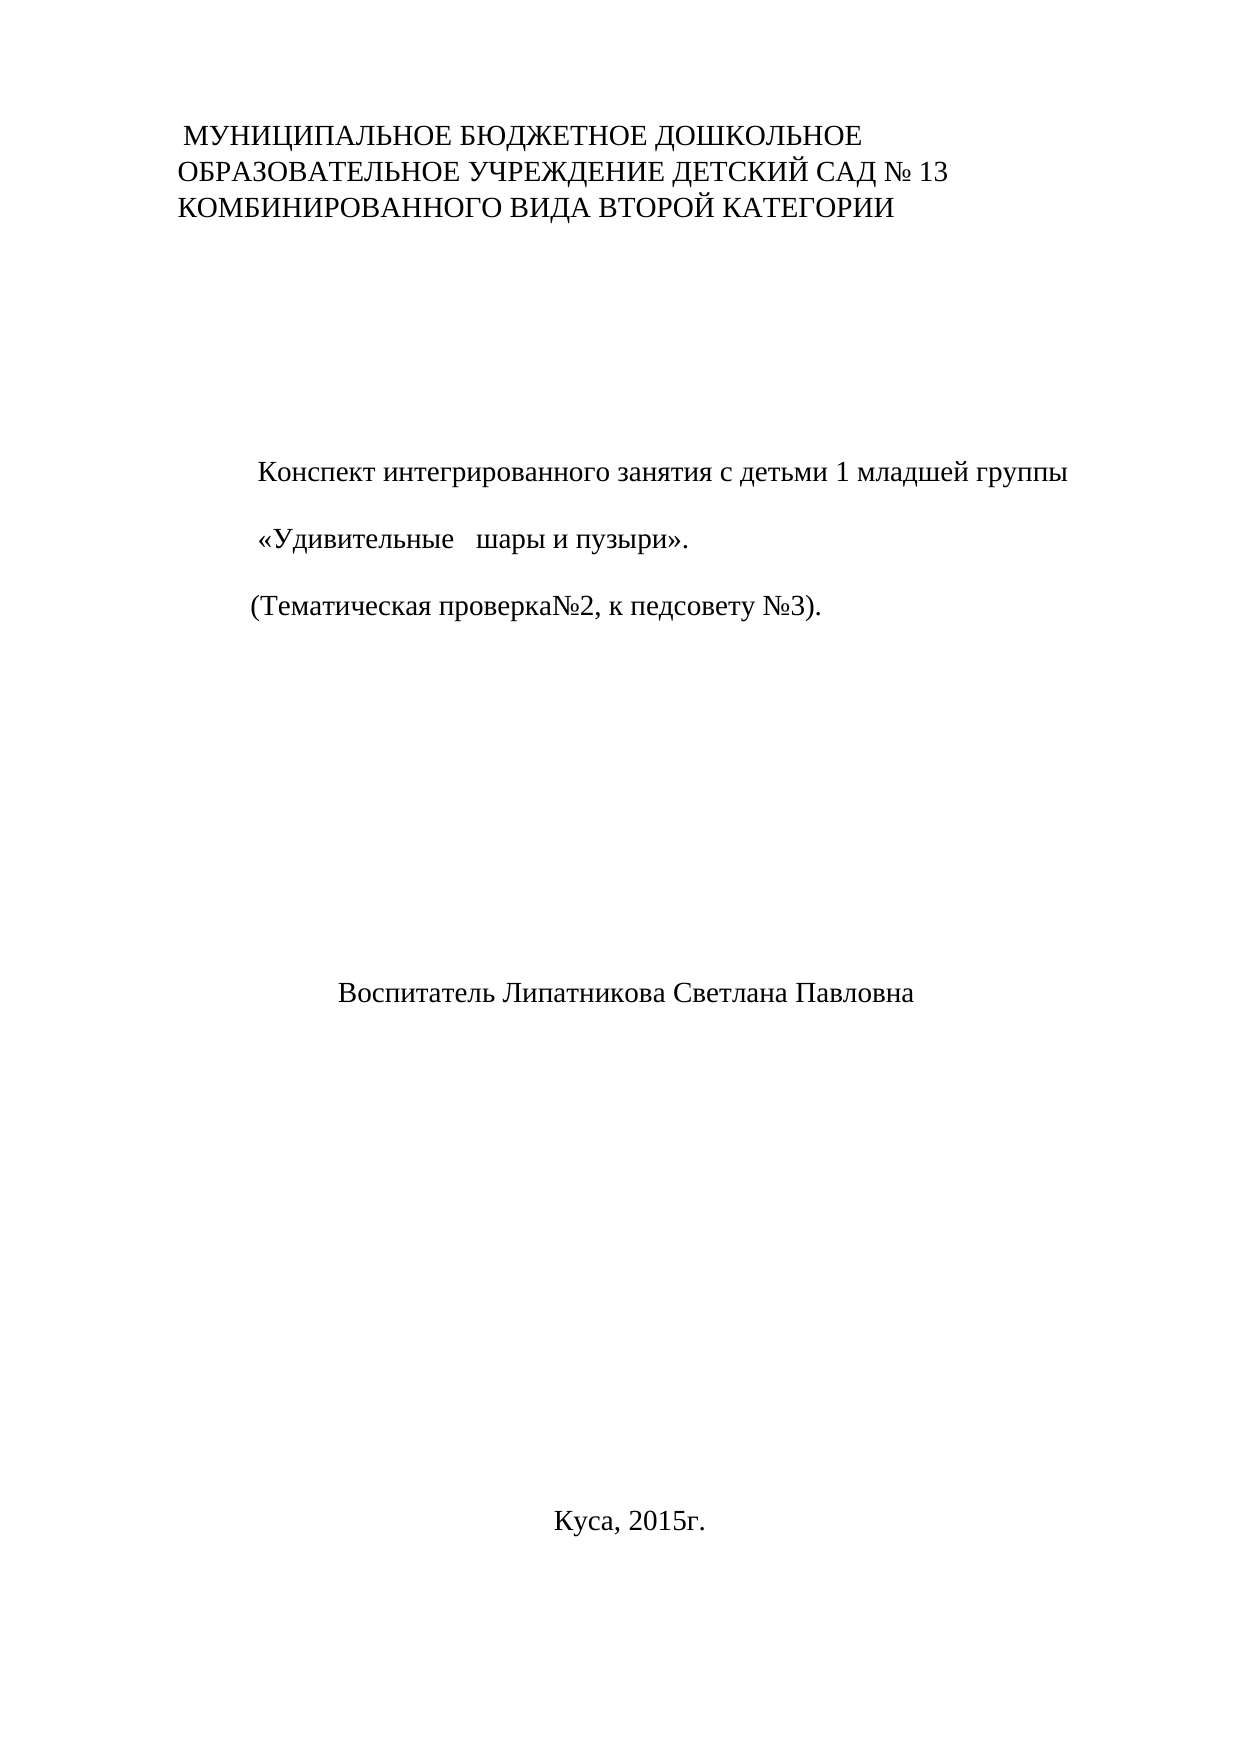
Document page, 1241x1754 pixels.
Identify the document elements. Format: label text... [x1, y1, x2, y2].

text Конспект интегрированного занятия с детьми 1 младшей группы [177, 454, 1152, 488]
text МУНИЦИПАЛЬНОЕ БЮДЖЕТНОЕ ДОШКОЛЬНОЕ ОБРАЗОВАТЕЛЬНОЕ УЧРЕЖДЕНИЕ ДЕТСКИЙ САД № 13 КОМБИНИРОВАННОГО ВИДА ВТОРОЙ КАТЕГОРИИ [177, 118, 1152, 224]
text «Удивительные шары и пузыри». [177, 521, 1152, 555]
text Куса, 2015г. [177, 1503, 1152, 1537]
text (Тематическая проверка№2, к педсовету №3). [177, 588, 1152, 622]
text Воспитатель Липатникова Светлана Павловна [177, 975, 1152, 1008]
